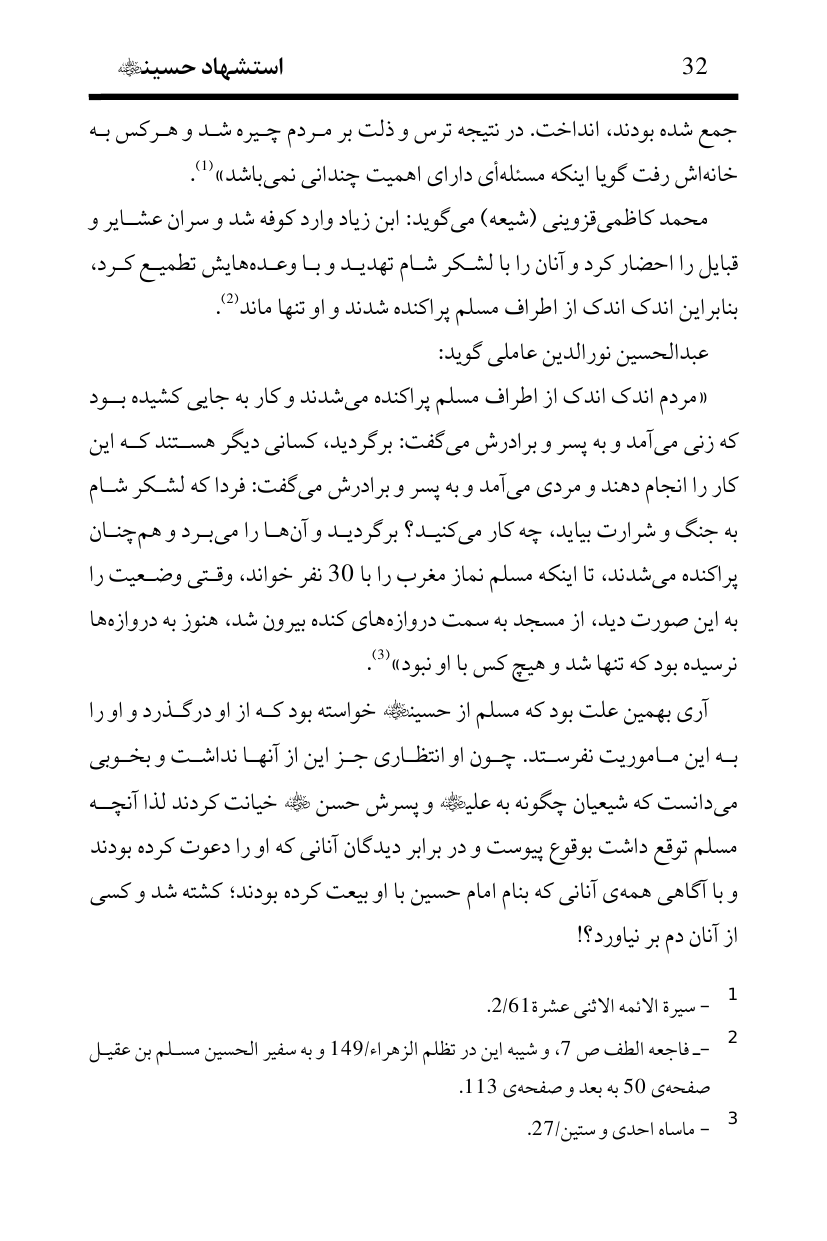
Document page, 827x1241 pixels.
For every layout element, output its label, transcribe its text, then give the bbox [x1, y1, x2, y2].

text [89, 111, 738, 199]
text «مردم اندک اندک از اطراف مسلم پراکنده می‌شدند و کار به جایی کشیده بود که زنی می‌آمد و به پسر و برادرش می‌گفت: برگردید، کسانی دیگر هستند که این کار را انجام دهند و مردی می‌آمد و به پسر و برادرش می‌گفت: فردا که لشکر شام به جنگ و شرارت بیاید، چه کار می‌کنید؟ برگردید و آن‌ها را می‌برد و هم‌چنان پراکنده می‌شدند، تا اینکه مسلم نماز مغرب را با 30 نفر خواند، وقتی وضعیت را به این صورت دید، از مسجد به سمت دروازه‌های کنده بیرون شد، هنوز به دروازه‌ها نرسیده بود که تنها شد و هیچ کس با او نبود»(). [89, 377, 738, 689]
text آری بهمین علت بود که مسلم از حسینس خواسته بود که از او درگذرد و او را به این ماموریت نفرستد. چون او انتظاری جز این از آنها نداشت و بخوبی می‌دانست که شیعیان چگونه به علیس و پسرش حسن س خیانت کردند لذا آنچه مسلم توقع داشت بوقوع پیوست و در برابر دیدگان آنانی که او را دعوت کرده بودند و با آگاهی همه‌ی آنانی که بنام امام حسین با او بیعت کرده‌ بودند؛ کشته شد و کسی از آنان دم بر نیاورد؟! [89, 689, 738, 961]
text محمد کاظمی‌قزوینی (شیعه) می‌گوید: ابن زیاد وارد کوفه شد و سران عشایر و قبایل را احضار کرد و آنان را با لشکر شام تهدید و با وعده‌هایش تطمیع کرد، بنابراین اندک اندک از اطراف مسلم پراکنده شدند و او تنها ماند(). [89, 199, 738, 333]
text عبدالحسین نورالدین عاملی گوید: [89, 333, 738, 377]
